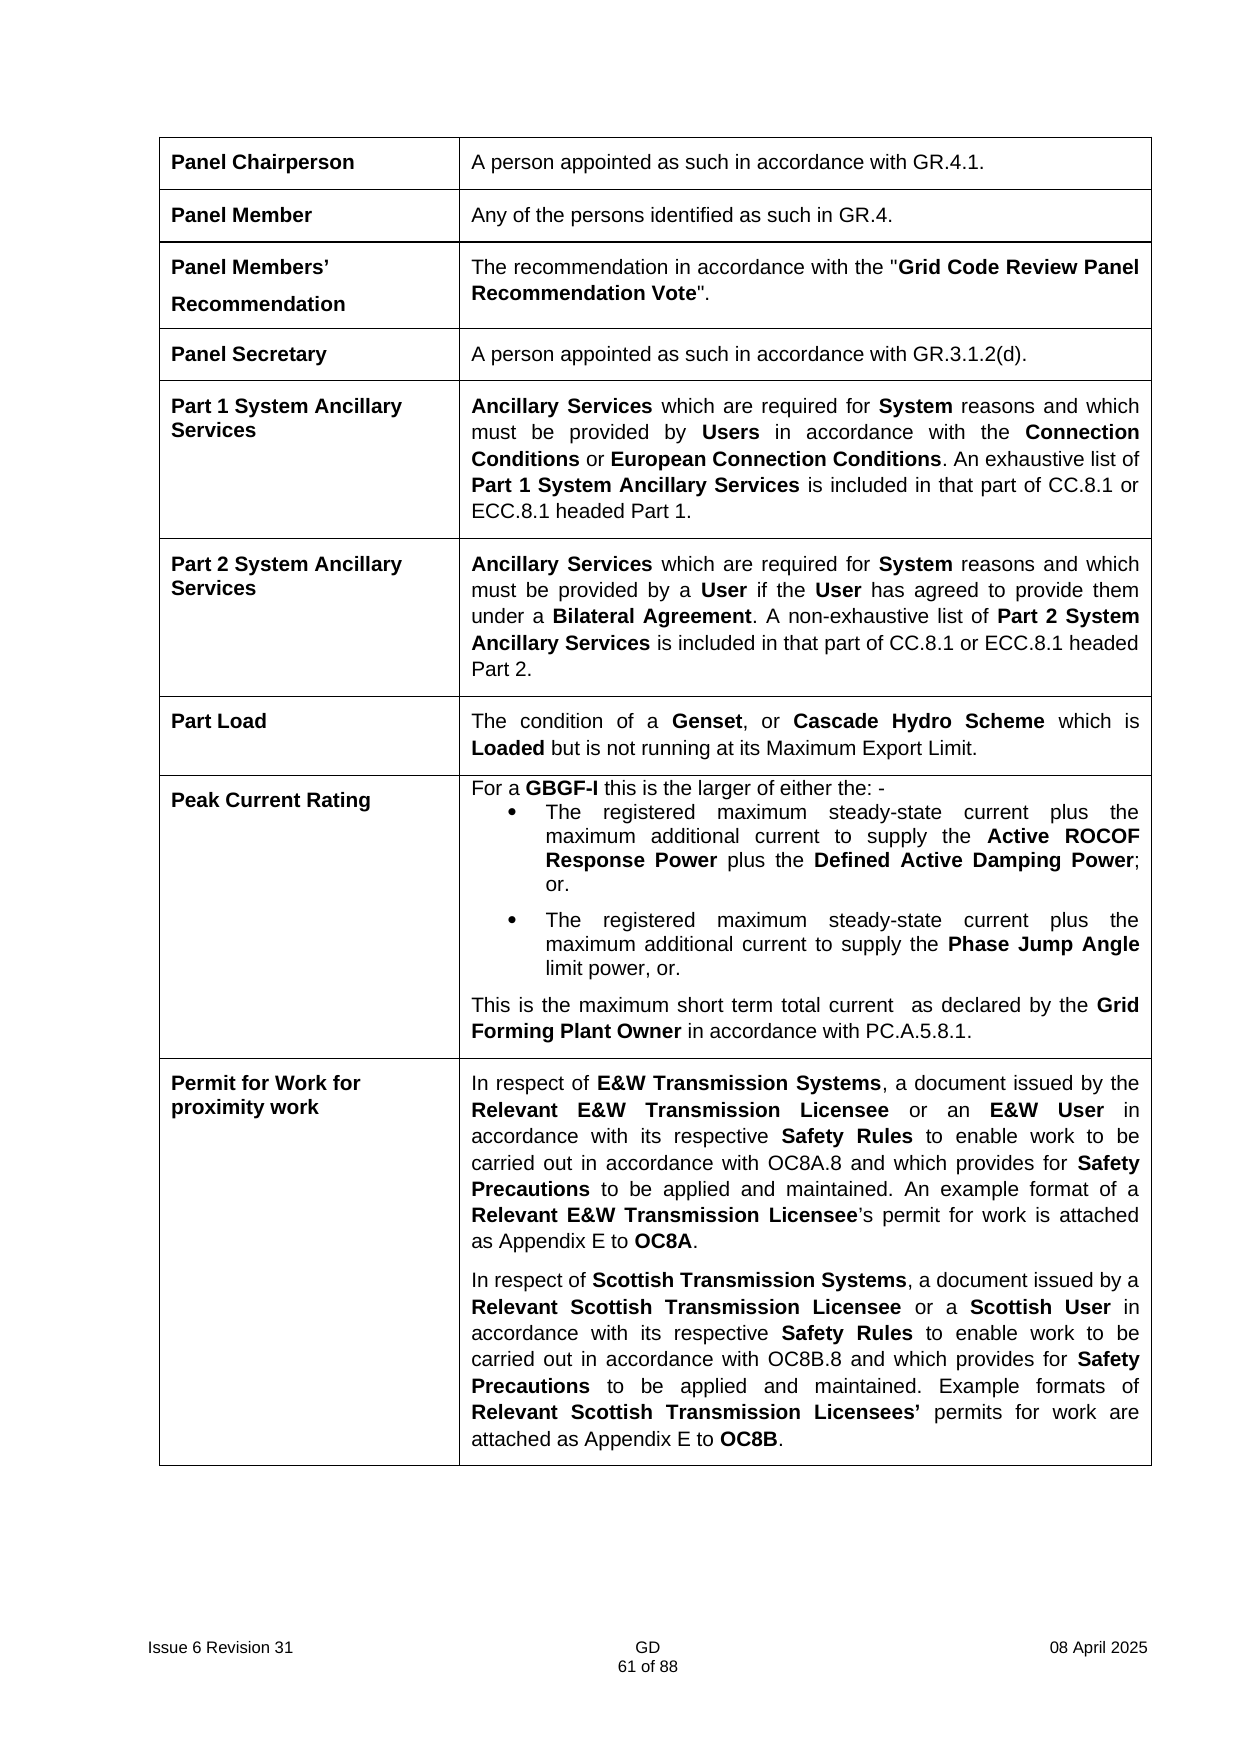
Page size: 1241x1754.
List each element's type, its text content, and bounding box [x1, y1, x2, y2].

table_cell Part 1 System Ancillary Services [160, 381, 459, 538]
table_cell In respect of E&W Transmission Systems, a document issued by the Relevant E&W Transmission Licensee or an E&W User in accordance with its respective Safety Rules to enable work to be carried out in accordance with OC8A.8 and which provides for Safety Precautions to be applied and maintained. An example format of a Relevant E&W Transmission Licensee’s permit for work is attached as Appendix E to OC8A. In respect of Scottish Transmission Systems, a document issued by a Relevant Scottish Transmission Licensee or a Scottish User in accordance with its respective Safety Rules to enable work to be carried out in accordance with OC8B.8 and which provides for Safety Precautions to be applied and maintained. Example formats of Relevant Scottish Transmission Licensees’ permits for work are attached as Appendix E to OC8B. [460, 1059, 1151, 1465]
table_cell A person appointed as such in accordance with GR.3.1.2(d). [460, 329, 1151, 380]
table_cell The recommendation in accordance with the "Grid Code Review Panel Recommendation Vote". [460, 243, 1151, 328]
table_cell For a GBGF-I this is the larger of either the: - The registered maximum steady-state current plus the maximum additional current to supply the Active ROCOF Response Power plus the Defined Active Damping Power; or. The registered maximum steady-state current plus the maximum additional current to supply the Phase Jump Angle limit power, or. This is the maximum short term total current as declared by the Grid Forming Plant Owner in accordance with PC.A.5.8.1. [460, 776, 1151, 1058]
table_cell Any of the persons identified as such in GR.4. [460, 190, 1151, 241]
table_cell Panel Chairperson [160, 138, 459, 189]
table_cell Part Load [160, 697, 459, 774]
table_cell A person appointed as such in accordance with GR.4.1. [460, 138, 1151, 189]
table_cell Panel Members’ Recommendation [160, 243, 459, 328]
table_cell Permit for Work for proximity work [160, 1059, 459, 1465]
table_cell Ancillary Services which are required for System reasons and which must be provided by Users in accordance with the Connection Conditions or European Connection Conditions. An exhaustive list of Part 1 System Ancillary Services is included in that part of CC.8.1 or ECC.8.1 headed Part 1. [460, 381, 1151, 538]
table_cell The condition of a Genset, or Cascade Hydro Scheme which is Loaded but is not running at its Maximum Export Limit. [460, 697, 1151, 774]
table_cell Ancillary Services which are required for System reasons and which must be provided by a User if the User has agreed to provide them under a Bilateral Agreement. A non-exhaustive list of Part 2 System Ancillary Services is included in that part of CC.8.1 or ECC.8.1 headed Part 2. [460, 539, 1151, 696]
table_cell Peak Current Rating [160, 776, 459, 1058]
table_cell Panel Secretary [160, 329, 459, 380]
table_cell Panel Member [160, 190, 459, 241]
table_cell Part 2 System Ancillary Services [160, 539, 459, 696]
